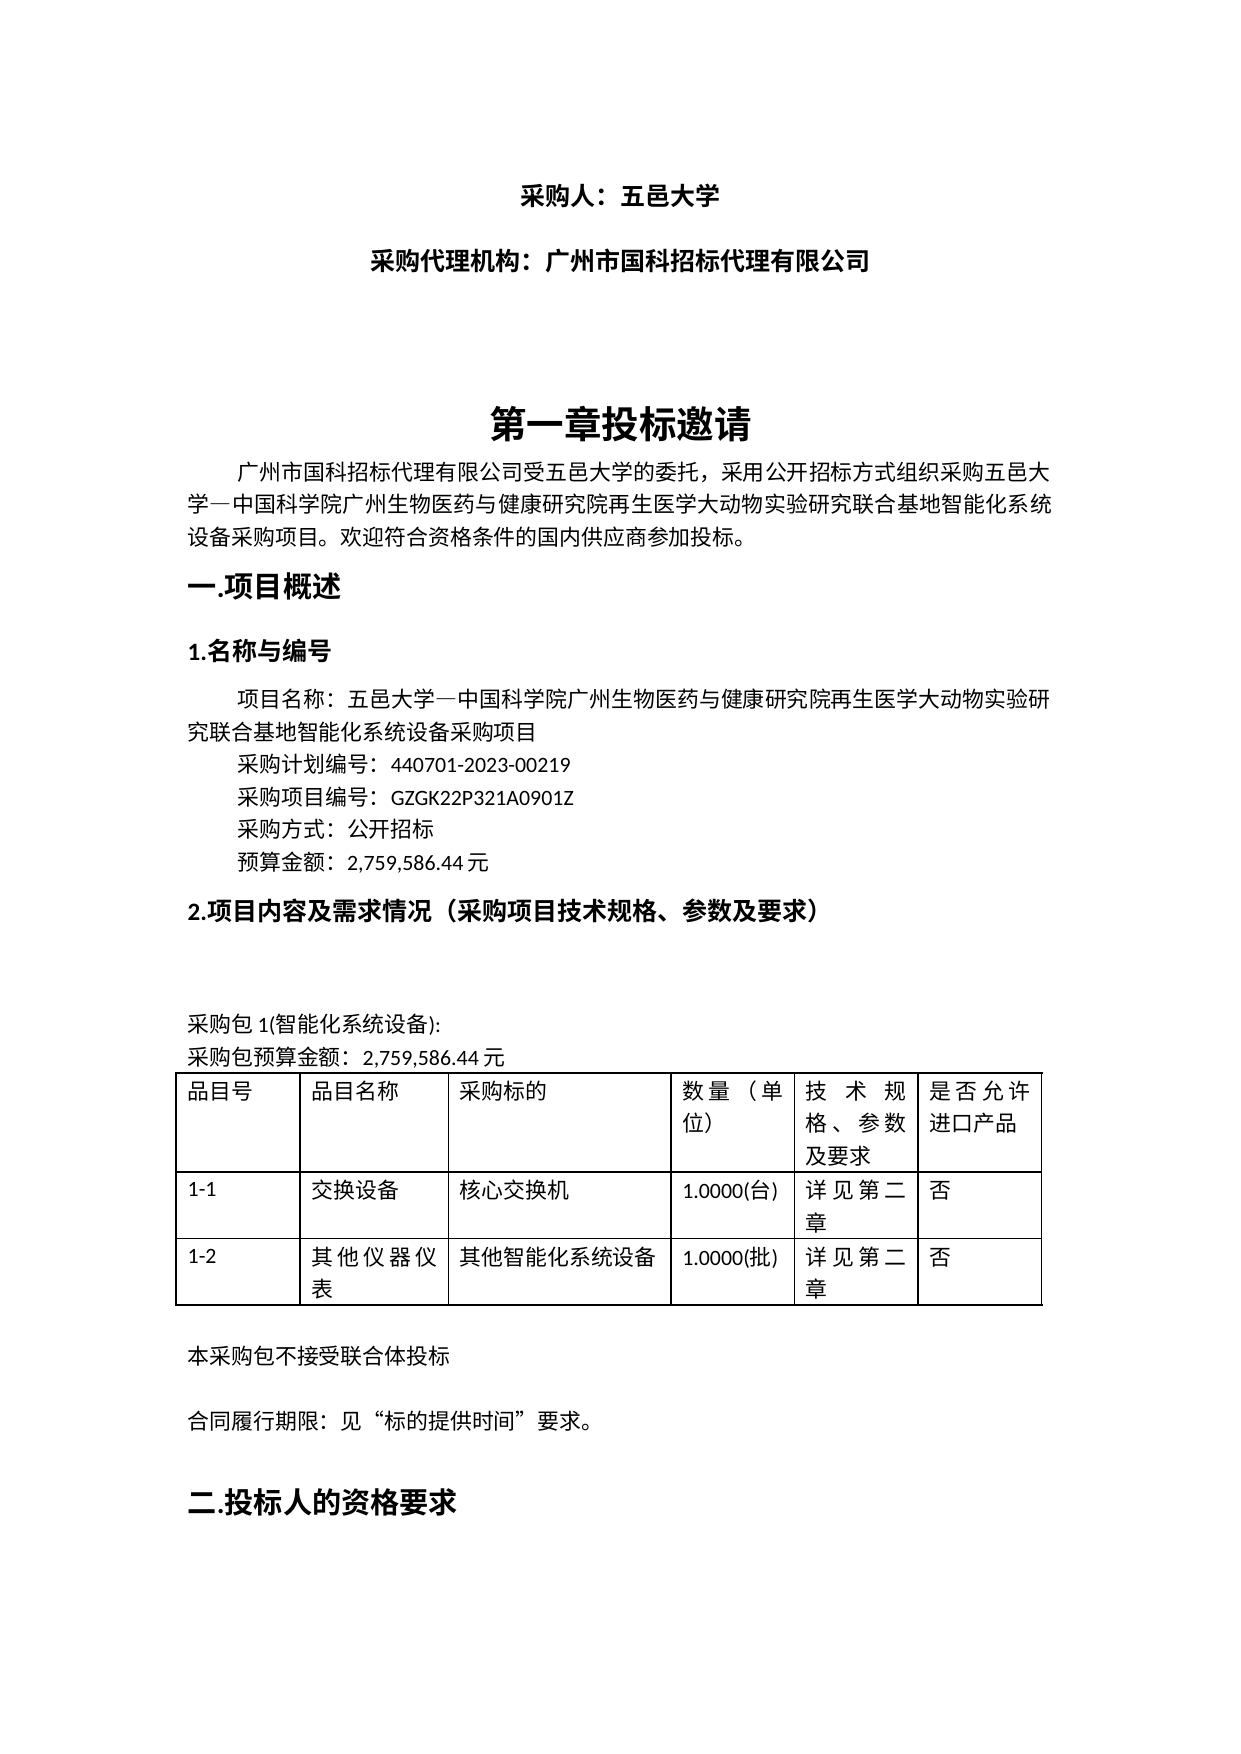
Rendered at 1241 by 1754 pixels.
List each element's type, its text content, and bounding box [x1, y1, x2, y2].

text 广州市国科招标代理有限公司受五邑大学的委托，采用公开招标方式组织采购五邑大学—中国科学院广州生物医药与健康研究院再生医学大动物实验研究联合基地智能化系统设备采购项目。欢迎符合资格条件的国内供应商参加投标。 [187, 454, 1053, 552]
table_cell 1.0000(批) [672, 1239, 794, 1304]
table_cell 详见第二章 [795, 1239, 917, 1304]
text 采购方式：公开招标 [187, 812, 1053, 844]
table_header 数量（单位） [672, 1074, 794, 1171]
table_cell 1.0000(台) [672, 1173, 794, 1238]
table_cell 其他智能化系统设备 [449, 1239, 670, 1304]
table_header 采购标的 [449, 1074, 670, 1171]
text 第一章投标邀请 [187, 389, 1053, 454]
text 采购代理机构：广州市国科招标代理有限公司 [187, 227, 1053, 292]
text 采购计划编号：440701-2023-00219 [187, 747, 1053, 779]
table_cell 否 [919, 1173, 1041, 1238]
table_cell 其他仪器仪表 [301, 1239, 448, 1304]
table_cell 否 [919, 1239, 1041, 1304]
text 本采购包不接受联合体投标 [187, 1338, 1053, 1371]
table_cell 交换设备 [301, 1173, 448, 1238]
text 二.投标人的资格要求 [187, 1468, 1053, 1533]
text 采购包预算金额：2,759,586.44元 [187, 1039, 1053, 1072]
text 一.项目概述 [187, 552, 1053, 617]
table_cell 核心交换机 [449, 1173, 670, 1238]
table_cell 详见第二章 [795, 1173, 917, 1238]
text 采购项目编号：GZGK22P321A0901Z [187, 779, 1053, 812]
text 1.名称与编号 [187, 617, 1053, 682]
text 预算金额：2,759,586.44元 [187, 844, 1053, 877]
text 采购包1(智能化系统设备): [187, 1007, 1053, 1039]
table_cell 1-1 [177, 1173, 299, 1238]
table_cell 1-2 [177, 1239, 299, 1304]
text 采购人：五邑大学 [187, 162, 1053, 227]
table_header 品目名称 [301, 1074, 448, 1171]
text 项目名称：五邑大学—中国科学院广州生物医药与健康研究院再生医学大动物实验研究联合基地智能化系统设备采购项目 [187, 682, 1053, 747]
table_header 是否允许进口产品 [919, 1074, 1041, 1171]
table_header 品目号 [177, 1074, 299, 1171]
text 2.项目内容及需求情况（采购项目技术规格、参数及要求） [187, 877, 1053, 942]
table_header 技术规格、参数及要求 [795, 1074, 917, 1171]
text 合同履行期限：见“标的提供时间”要求。 [187, 1403, 1053, 1436]
